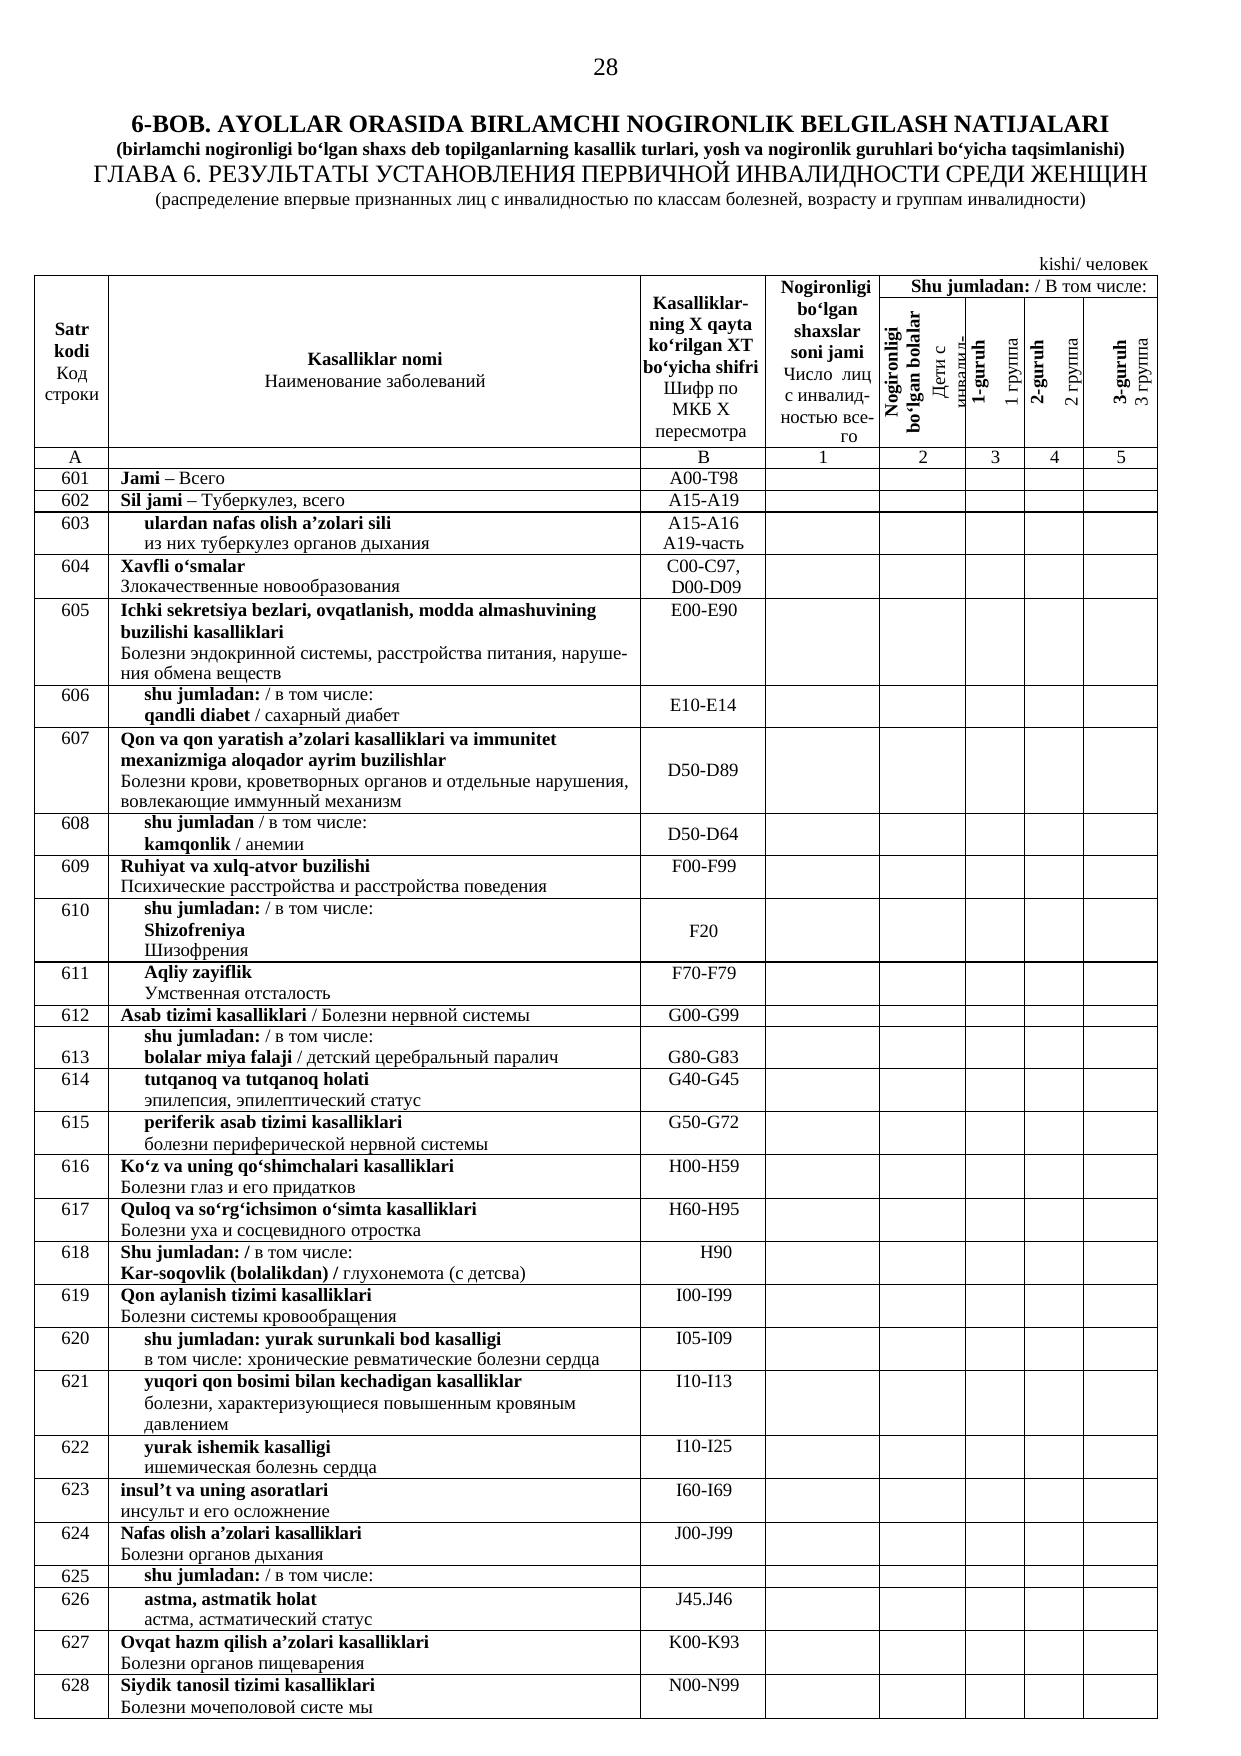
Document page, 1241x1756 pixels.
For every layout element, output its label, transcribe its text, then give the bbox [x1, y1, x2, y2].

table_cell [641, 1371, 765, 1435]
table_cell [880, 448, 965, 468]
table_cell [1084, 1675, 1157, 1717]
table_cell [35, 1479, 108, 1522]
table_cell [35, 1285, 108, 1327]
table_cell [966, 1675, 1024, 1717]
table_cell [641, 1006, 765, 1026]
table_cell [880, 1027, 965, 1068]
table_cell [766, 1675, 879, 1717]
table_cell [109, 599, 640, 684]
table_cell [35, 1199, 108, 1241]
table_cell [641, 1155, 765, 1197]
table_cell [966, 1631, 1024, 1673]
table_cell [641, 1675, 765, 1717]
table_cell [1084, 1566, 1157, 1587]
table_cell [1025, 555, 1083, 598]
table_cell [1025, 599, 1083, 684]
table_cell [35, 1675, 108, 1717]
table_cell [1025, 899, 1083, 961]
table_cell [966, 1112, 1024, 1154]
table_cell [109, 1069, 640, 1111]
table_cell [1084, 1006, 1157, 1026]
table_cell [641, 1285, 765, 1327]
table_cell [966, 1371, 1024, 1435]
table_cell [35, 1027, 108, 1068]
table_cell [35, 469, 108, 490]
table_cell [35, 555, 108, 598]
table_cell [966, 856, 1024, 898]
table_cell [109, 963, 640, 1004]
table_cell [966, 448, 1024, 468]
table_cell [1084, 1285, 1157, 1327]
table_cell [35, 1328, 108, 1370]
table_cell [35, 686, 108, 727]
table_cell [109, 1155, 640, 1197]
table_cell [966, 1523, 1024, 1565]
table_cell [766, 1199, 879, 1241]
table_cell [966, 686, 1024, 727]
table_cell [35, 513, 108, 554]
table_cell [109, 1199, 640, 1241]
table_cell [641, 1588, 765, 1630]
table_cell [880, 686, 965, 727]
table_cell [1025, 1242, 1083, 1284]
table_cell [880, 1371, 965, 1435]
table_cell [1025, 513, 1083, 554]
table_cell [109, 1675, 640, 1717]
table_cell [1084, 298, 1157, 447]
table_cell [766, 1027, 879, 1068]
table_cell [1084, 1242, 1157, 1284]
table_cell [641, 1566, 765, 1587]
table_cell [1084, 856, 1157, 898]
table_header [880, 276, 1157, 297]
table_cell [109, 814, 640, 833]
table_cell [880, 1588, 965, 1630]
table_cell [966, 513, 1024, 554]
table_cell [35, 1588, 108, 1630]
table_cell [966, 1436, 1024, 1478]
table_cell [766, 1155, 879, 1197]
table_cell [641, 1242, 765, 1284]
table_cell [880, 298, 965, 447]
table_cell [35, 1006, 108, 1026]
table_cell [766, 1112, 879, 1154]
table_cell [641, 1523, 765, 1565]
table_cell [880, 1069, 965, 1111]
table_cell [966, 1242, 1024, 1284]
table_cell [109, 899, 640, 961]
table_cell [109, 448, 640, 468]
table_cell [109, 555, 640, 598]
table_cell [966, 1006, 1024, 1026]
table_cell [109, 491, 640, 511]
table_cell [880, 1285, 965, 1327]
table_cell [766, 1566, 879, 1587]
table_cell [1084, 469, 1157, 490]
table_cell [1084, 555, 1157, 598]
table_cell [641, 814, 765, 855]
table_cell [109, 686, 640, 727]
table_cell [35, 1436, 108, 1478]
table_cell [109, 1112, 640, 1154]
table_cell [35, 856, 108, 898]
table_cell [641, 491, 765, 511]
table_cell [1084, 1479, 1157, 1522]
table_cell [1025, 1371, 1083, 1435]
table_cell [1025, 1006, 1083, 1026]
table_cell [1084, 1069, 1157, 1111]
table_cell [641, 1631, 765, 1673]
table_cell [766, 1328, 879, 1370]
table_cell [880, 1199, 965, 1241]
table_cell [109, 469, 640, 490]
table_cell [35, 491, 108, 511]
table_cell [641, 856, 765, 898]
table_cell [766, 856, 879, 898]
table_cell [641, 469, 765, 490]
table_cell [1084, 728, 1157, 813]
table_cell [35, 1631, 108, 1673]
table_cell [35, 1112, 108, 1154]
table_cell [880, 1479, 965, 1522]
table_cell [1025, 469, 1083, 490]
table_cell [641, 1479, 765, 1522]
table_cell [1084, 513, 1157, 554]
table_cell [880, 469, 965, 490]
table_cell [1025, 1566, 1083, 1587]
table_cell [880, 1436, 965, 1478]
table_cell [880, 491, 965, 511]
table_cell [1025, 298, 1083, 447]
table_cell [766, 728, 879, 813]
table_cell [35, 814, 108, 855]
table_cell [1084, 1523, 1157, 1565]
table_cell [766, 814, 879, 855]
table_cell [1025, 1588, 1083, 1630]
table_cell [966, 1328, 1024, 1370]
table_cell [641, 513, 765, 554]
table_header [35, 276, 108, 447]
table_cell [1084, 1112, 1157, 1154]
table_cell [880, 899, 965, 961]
text (распределение впервые признанных лиц с инвалидностью по классам болезней, возрасту и группам инвалидности) [31, 188, 1209, 210]
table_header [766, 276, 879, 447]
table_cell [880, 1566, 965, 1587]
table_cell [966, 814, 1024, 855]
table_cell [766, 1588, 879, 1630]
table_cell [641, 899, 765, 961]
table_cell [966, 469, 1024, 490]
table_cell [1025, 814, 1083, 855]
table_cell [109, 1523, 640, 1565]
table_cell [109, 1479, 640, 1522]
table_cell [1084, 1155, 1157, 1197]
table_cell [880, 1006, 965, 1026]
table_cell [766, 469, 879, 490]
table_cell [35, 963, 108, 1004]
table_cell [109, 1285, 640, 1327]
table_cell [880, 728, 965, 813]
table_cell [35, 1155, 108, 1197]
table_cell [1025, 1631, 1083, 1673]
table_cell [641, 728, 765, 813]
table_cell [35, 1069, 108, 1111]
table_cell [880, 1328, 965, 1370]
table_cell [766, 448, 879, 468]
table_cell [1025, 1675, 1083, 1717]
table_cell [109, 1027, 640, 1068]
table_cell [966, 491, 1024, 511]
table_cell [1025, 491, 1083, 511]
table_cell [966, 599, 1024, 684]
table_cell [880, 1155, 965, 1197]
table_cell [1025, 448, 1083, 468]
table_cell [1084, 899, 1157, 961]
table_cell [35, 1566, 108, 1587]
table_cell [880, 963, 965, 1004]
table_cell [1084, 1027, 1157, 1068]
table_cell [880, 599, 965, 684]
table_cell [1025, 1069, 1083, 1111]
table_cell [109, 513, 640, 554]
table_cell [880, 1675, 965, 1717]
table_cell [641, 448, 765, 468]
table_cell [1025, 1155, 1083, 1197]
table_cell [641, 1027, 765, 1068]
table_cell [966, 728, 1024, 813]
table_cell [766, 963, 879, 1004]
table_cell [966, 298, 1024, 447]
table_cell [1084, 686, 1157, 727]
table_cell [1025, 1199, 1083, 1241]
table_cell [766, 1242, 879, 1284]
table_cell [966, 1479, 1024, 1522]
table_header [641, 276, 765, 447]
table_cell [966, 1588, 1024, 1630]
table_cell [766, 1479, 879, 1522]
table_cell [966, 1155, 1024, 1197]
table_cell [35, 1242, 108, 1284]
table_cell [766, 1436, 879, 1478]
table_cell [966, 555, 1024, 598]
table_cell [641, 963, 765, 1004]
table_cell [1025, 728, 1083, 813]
subtitle 6-BOB. AYOLLAR ORASIDA BIRLAMCHI NOGIRONLIK BELGILASH NATIJALARI [31, 109, 1209, 138]
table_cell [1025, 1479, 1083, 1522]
subtitle ГЛАВА 6. РЕЗУЛЬТАТЫ УCТАНОВЛЕНИЯ ПЕРВИЧНОЙ ИНВАЛИДНОСТИ СРЕДИ ЖЕНЩИН [31, 159, 1209, 188]
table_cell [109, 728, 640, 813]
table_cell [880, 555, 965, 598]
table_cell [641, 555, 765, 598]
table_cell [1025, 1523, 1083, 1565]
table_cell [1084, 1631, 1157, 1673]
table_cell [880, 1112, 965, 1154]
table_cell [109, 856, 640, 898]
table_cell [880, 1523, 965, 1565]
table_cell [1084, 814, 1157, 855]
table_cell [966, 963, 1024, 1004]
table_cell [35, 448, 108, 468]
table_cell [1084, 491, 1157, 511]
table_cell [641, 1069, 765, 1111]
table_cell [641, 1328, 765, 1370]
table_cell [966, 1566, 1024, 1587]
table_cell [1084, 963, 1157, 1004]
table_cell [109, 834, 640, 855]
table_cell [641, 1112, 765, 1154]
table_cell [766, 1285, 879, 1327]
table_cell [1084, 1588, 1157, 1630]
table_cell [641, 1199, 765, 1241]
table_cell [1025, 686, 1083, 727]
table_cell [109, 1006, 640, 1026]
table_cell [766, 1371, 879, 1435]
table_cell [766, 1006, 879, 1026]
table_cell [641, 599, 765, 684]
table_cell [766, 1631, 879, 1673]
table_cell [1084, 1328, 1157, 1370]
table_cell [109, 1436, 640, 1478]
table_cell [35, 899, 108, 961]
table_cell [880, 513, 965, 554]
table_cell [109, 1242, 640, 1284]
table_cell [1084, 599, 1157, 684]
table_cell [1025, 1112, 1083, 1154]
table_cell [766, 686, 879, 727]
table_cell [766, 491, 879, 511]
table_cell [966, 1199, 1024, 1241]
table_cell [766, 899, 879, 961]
text kishi/ человек [17, 253, 1148, 275]
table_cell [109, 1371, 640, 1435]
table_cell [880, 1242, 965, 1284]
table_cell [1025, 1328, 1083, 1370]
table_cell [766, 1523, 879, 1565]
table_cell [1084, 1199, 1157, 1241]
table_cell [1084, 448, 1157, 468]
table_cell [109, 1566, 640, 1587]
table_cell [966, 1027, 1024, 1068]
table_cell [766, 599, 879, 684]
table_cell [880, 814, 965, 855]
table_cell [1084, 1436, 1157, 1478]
text (birlamchi nogironligi bo‘lgan shaxs deb topilganlarning kasallik turlari, yosh va nogironlik guruhlari bo‘yicha taqsimlanishi) [31, 138, 1209, 159]
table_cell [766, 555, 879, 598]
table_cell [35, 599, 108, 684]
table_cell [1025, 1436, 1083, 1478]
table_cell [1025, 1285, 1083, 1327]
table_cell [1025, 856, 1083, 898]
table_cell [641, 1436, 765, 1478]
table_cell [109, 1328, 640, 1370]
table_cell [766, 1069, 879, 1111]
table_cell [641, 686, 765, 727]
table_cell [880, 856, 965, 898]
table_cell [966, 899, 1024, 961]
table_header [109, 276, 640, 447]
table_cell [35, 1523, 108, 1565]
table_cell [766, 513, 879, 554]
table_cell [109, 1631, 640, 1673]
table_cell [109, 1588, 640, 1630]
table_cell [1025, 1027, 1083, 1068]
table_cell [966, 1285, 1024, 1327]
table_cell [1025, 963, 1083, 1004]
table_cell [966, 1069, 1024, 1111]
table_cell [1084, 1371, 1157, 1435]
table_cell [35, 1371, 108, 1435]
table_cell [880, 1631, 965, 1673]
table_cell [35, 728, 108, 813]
